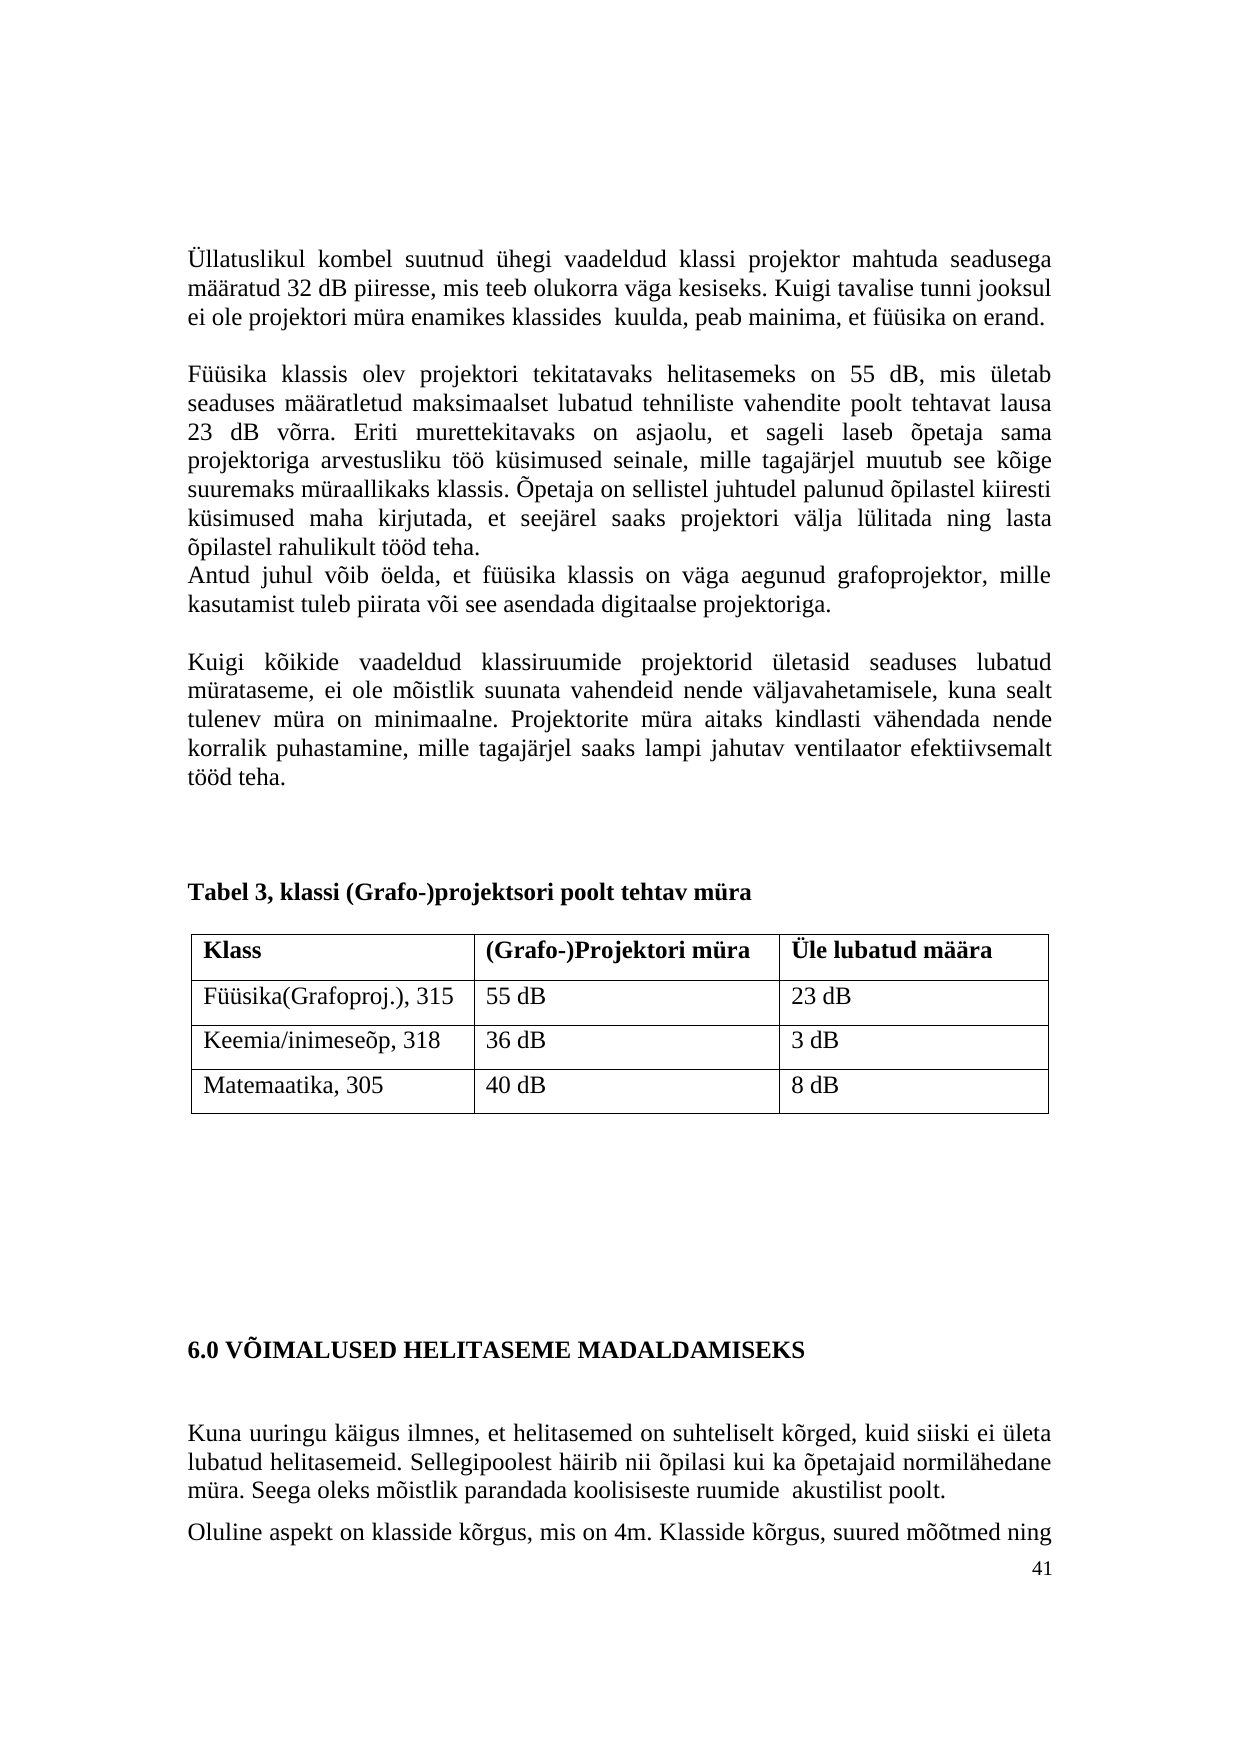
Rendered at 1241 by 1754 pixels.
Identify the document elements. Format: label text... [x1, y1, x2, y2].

table_cell 55 dB [475, 981, 779, 1024]
table_cell Matemaatika, 305 [192, 1070, 474, 1113]
table_cell 40 dB [475, 1070, 779, 1113]
table_cell 3 dB [780, 1026, 1048, 1069]
text Kuna uuringu käigus ilmnes, et helitasemed on suhteliselt kõrged, kuid siiski ei ületa lubatud helitasemeid. Sellegipoolest häirib nii õpilasi kui ka õpetajaid normilähedane müra. Seega oleks mõistlik parandada koolisiseste ruumide akustilist poolt. [187, 1418, 1053, 1504]
table_cell 36 dB [475, 1026, 779, 1069]
text Tabel 3, klassi (Grafo-)projektsori poolt tehtav müra [187, 877, 1053, 905]
text Üllatuslikul kombel suutnud ühegi vaadeldud klassi projektor mahtuda seadusega määratud 32 dB piiresse, mis teeb olukorra väga kesiseks. Kuigi tavalise tunni jooksul ei ole projektori müra enamikes klassides kuulda, peab mainima, et füüsika on erand. [187, 244, 1053, 330]
table_cell 8 dB [780, 1070, 1048, 1113]
text Füüsika klassis olev projektori tekitatavaks helitasemeks on 55 dB, mis ületab seaduses määratletud maksimaalset lubatud tehniliste vahendite poolt tehtavat lausa 23 dB võrra. Eriti murettekitavaks on asjaolu, et sageli laseb õpetaja sama projektoriga arvestusliku töö küsimused seinale, mille tagajärjel muutub see kõige suuremaks müraallikaks klassis. Õpetaja on sellistel juhtudel palunud õpilastel kiiresti küsimused maha kirjutada, et seejärel saaks projektori välja lülitada ning lasta õpilastel rahulikult tööd teha. [187, 359, 1053, 560]
text Kuigi kõikide vaadeldud klassiruumide projektorid ületasid seaduses lubatud mürataseme, ei ole mõistlik suunata vahendeid nende väljavahetamisele, kuna sealt tulenev müra on minimaalne. Projektorite müra aitaks kindlasti vähendada nende korralik puhastamine, mille tagajärjel saaks lampi jahutav ventilaator efektiivsemalt tööd teha. [187, 647, 1053, 790]
table_header Üle lubatud määra [780, 935, 1048, 980]
table_header (Grafo-)Projektori müra [475, 935, 779, 980]
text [187, 1517, 1053, 1546]
text Antud juhul võib öelda, et füüsika klassis on väga aegunud grafoprojektor, mille kasutamist tuleb piirata või see asendada digitaalse projektoriga. [187, 560, 1053, 618]
table_cell Füüsika(Grafoproj.), 315 [192, 981, 474, 1024]
table_cell Keemia/inimeseõp, 318 [192, 1026, 474, 1069]
table_cell 23 dB [780, 981, 1048, 1024]
table_header Klass [192, 935, 474, 980]
text 6.0 VÕIMALUSED HELITASEME MADALDAMISEKS [187, 1336, 1053, 1364]
